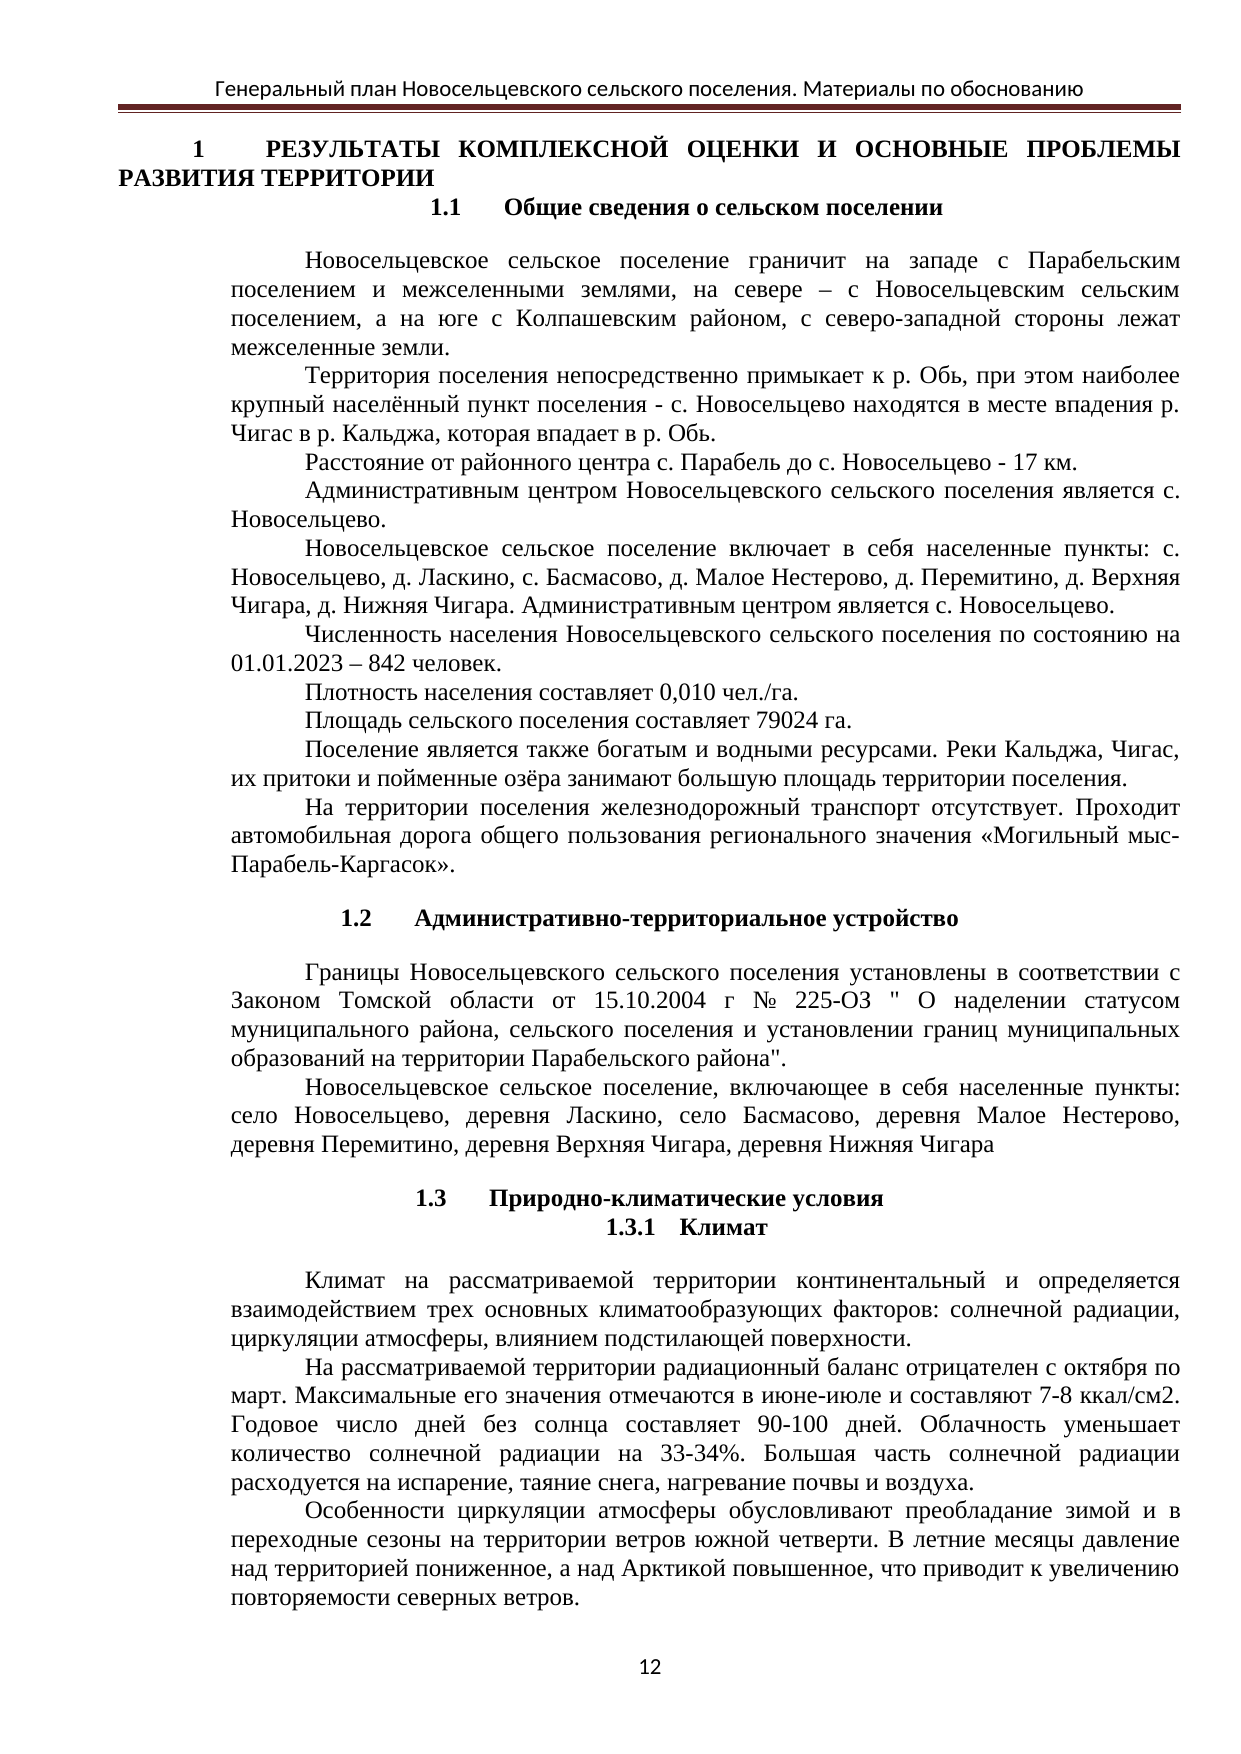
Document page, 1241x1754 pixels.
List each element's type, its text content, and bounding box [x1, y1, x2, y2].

text На территории поселения железнодорожный транспорт отсутствует. Проходит автомобильная дорога общего пользования регионального значения «Могильный мыс-Парабель-Каргасок». [231, 792, 1181, 878]
text Новосельцевское сельское поселение граничит на западе с Парабельским поселением и межселенными землями, на севере – с Новосельцевским сельским поселением, а на юге с Колпашевским районом, с северо-западной стороны лежат межселенные земли. [231, 246, 1181, 361]
text Новосельцевское сельское поселение, включающее в себя населенные пункты: село Новосельцево, деревня Ласкино, село Басмасово, деревня Малое Нестерово, деревня Перемитино, деревня Верхняя Чигара, деревня Нижняя Чигара [231, 1072, 1181, 1158]
text На рассматриваемой территории радиационный баланс отрицателен с октября по март. Максимальные его значения отмечаются в июне-июле и составляют 7-8 ккал/см2. Годовое число дней без солнца составляет 90-100 дней. Облачность уменьшает количество солнечной радиации на 33-34%. Большая часть солнечной радиации расходуется на испарение, таяние снега, нагревание почвы и воздуха. [231, 1352, 1181, 1496]
text Расстояние от районного центра с. Парабель до с. Новосельцево - 17 км. [231, 447, 1181, 476]
list Природно-климатические условия [118, 1183, 1181, 1212]
text Численность населения Новосельцевского сельского поселения по состоянию на 01.01.2023 – 842 человек. [231, 619, 1181, 677]
text Климат на рассматриваемой территории континентальный и определяется взаимодействием трех основных климатообразующих факторов: солнечной радиации, циркуляции атмосферы, влиянием подстилающей поверхности. [231, 1266, 1181, 1352]
text Территория поселения непосредственно примыкает к р. Обь, при этом наиболее крупный населённый пункт поселения - с. Новосельцево находятся в месте впадения р. Чигас в р. Кальджа, которая впадает в р. Обь. [231, 361, 1181, 447]
text Особенности циркуляции атмосферы обусловливают преобладание зимой и в переходные сезоны на территории ветров южной четверти. В летние месяцы давление над территорией пониженное, а над Арктикой повышенное, что приводит к увеличению повторяемости северных ветров. [231, 1496, 1181, 1611]
list Административно-территориальное устройство [118, 903, 1181, 932]
text Поселение является также богатым и водными ресурсами. Реки Кальджа, Чигас, их притоки и пойменные озёра занимают большую площадь территории поселения. [231, 734, 1181, 792]
list Общие сведения о сельском поселении [118, 192, 1181, 221]
list Климат [118, 1212, 1181, 1241]
text Границы Новосельцевского сельского поселения установлены в соответствии с Законом Томской области от 15.10.2004 г № 225-ОЗ " О наделении статусом муниципального района, сельского поселения и установлении границ муниципальных образований на территории Парабельского района". [231, 957, 1181, 1072]
text Административным центром Новосельцевского сельского поселения является с. Новосельцево. [231, 476, 1181, 533]
text Новосельцевское сельское поселение включает в себя населенные пункты: с. Новосельцево, д. Ласкино, с. Басмасово, д. Малое Нестерово, д. Перемитино, д. Верхняя Чигара, д. Нижняя Чигара. Административным центром является с. Новосельцево. [231, 533, 1181, 619]
text Плотность населения составляет 0,010 чел./га. [231, 677, 1181, 706]
list РЕЗУЛЬТАТЫ КОМПЛЕКСНОЙ ОЦЕНКИ И ОСНОВНЫЕ ПРОБЛЕМЫ РАЗВИТИЯ ТЕРРИТОРИИ [118, 134, 1181, 192]
text Площадь сельского поселения составляет 79024 га. [231, 706, 1181, 734]
